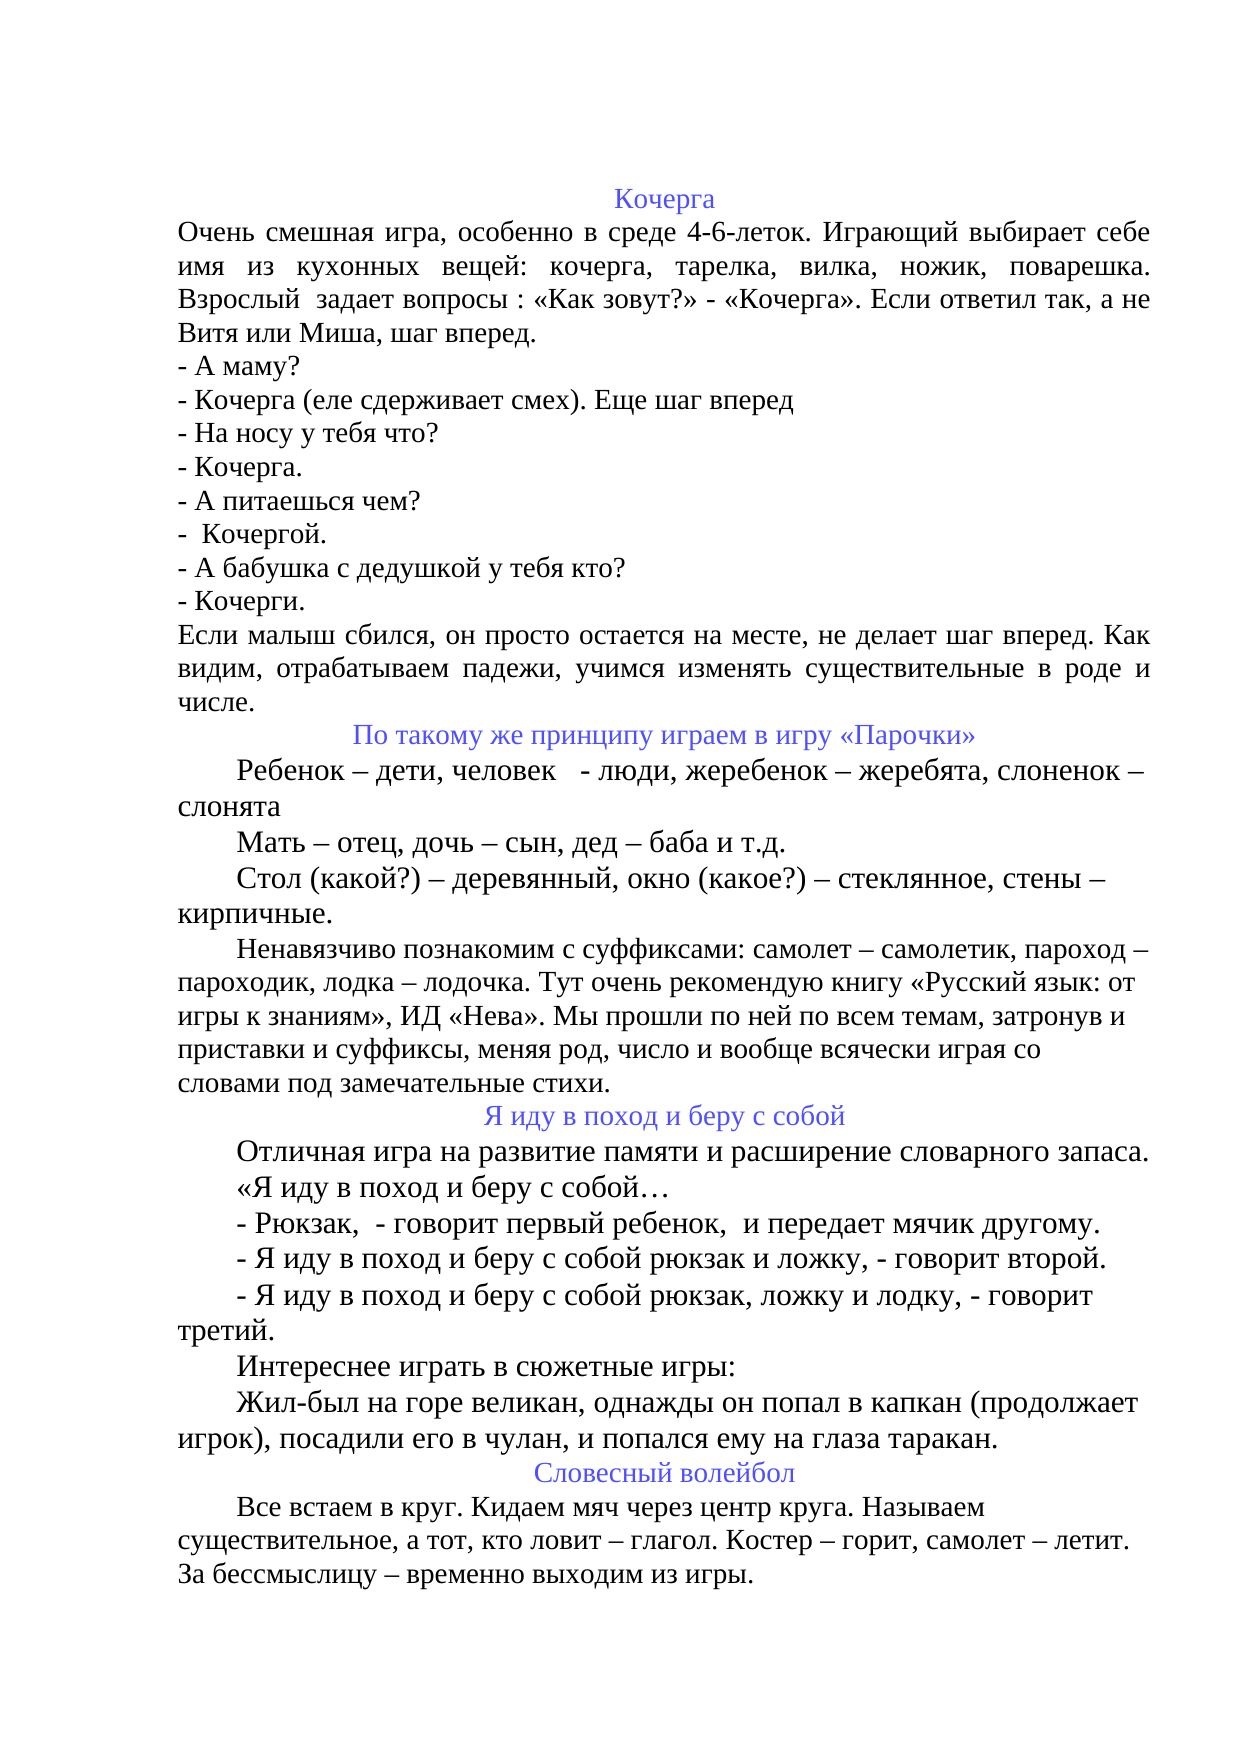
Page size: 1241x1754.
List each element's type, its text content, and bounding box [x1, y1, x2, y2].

text - Я иду в поход и беру с собой рюкзак, ложку и лодку, - говорит третий. [177, 1276, 1152, 1348]
text Мать – отец, дочь – сын, дед – баба и т.д. [177, 823, 1152, 859]
text Жил-был на горе великан, однажды он попал в капкан (продолжает игрок), посадили его в чулан, и попался ему на глаза таракан. [177, 1383, 1152, 1455]
text Стол (какой?) – деревянный, окно (какое?) – стеклянное, стены – кирпичные. [177, 859, 1152, 931]
text По такому же принципу играем в игру «Парочки» [177, 717, 1152, 751]
text Ребенок – дети, человек - люди, жеребенок – жеребята, слоненок – слонята [177, 751, 1152, 823]
text Если малыш сбился, он просто остается на месте, не делает шаг вперед. Как видим, отрабатываем падежи, учимся изменять существительные в роде и числе. [177, 617, 1152, 717]
text - А питаешься чем? [177, 483, 1152, 516]
text - Кочерга (еле сдерживает смех). Еще шаг вперед [177, 382, 1152, 416]
text - Я иду в поход и беру с собой рюкзак и ложку, - говорит второй. [177, 1240, 1152, 1276]
text Кочерга [177, 181, 1152, 214]
text Все встаем в круг. Кидаем мяч через центр круга. Называем существительное, а тот, кто ловит – глагол. Костер – горит, самолет – летит. За бессмыслицу – временно выходим из игры. [177, 1489, 1152, 1589]
text Интереснее играть в сюжетные игры: [177, 1348, 1152, 1383]
text - А бабушка с дедушкой у тебя кто? [177, 550, 1152, 583]
text Ненавязчиво познакомим с суффиксами: самолет – самолетик, пароход – пароходик, лодка – лодочка. Тут очень рекомендую книгу «Русский язык: от игры к знаниям», ИД «Нева». Мы прошли по ней по всем темам, затронув и приставки и суффиксы, меняя род, число и вообще всячески играя со словами под замечательные стихи. [177, 931, 1152, 1098]
text Словесный волейбол [177, 1455, 1152, 1489]
text - Рюкзак, - говорит первый ребенок, и передает мячик другому. [177, 1204, 1152, 1240]
text Отличная игра на развитие памяти и расширение словарного запаса. [177, 1132, 1152, 1168]
text - Кочерга. [177, 449, 1152, 483]
text - На носу у тебя что? [177, 416, 1152, 449]
text - А маму? [177, 348, 1152, 382]
text - Кочерги. [177, 583, 1152, 617]
text - Кочергой. [177, 516, 1152, 550]
text «Я иду в поход и беру с собой… [177, 1168, 1152, 1204]
text Я иду в поход и беру с собой [177, 1098, 1152, 1132]
text Очень смешная игра, особенно в среде 4-6-леток. Играющий выбирает себе имя из кухонных вещей: кочерга, тарелка, вилка, ножик, поварешка. Взрослый задает вопросы : «Как зовут?» - «Кочерга». Если ответил так, а не Витя или Миша, шаг вперед. [177, 214, 1152, 348]
